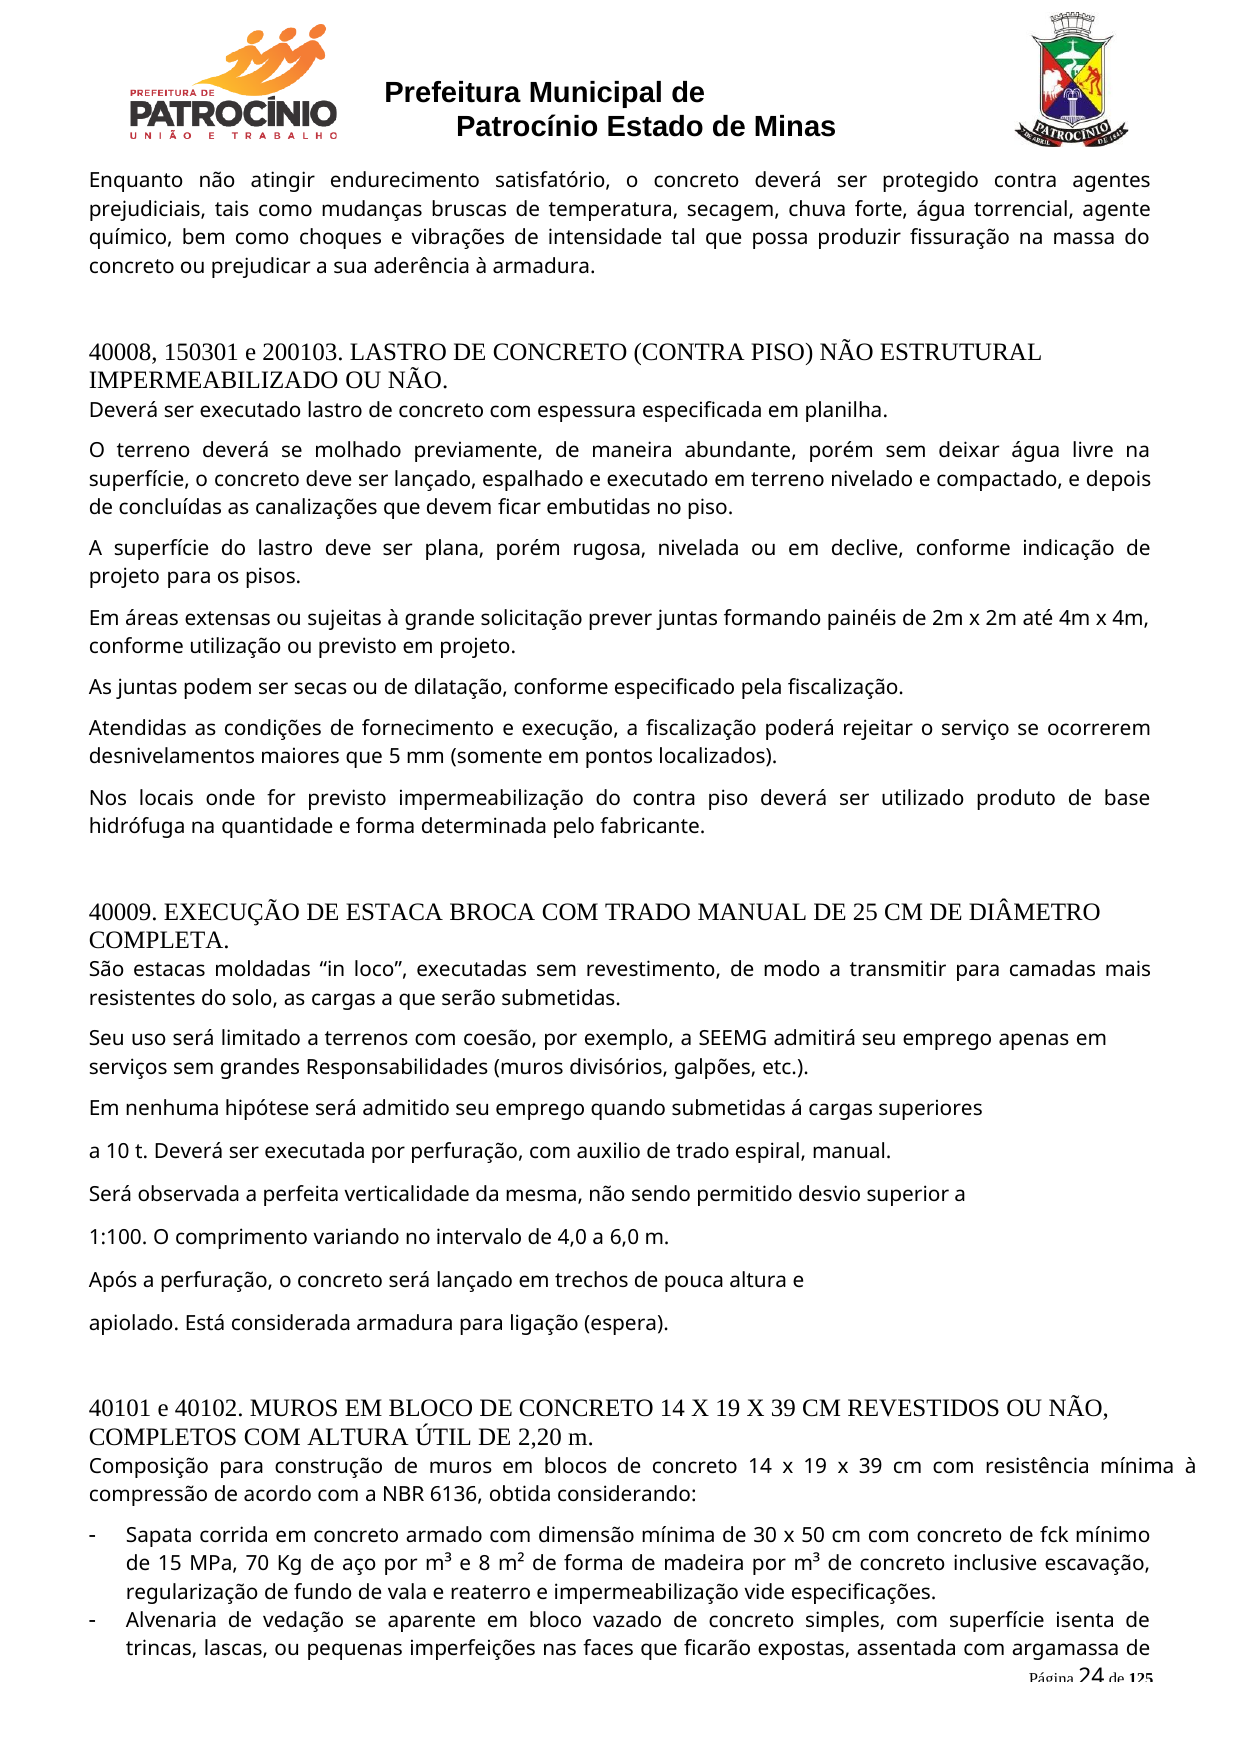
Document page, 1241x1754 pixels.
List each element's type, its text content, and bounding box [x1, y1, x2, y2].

text As juntas podem ser secas ou de dilatação, conforme especificado pela fiscalização. [88, 672, 1219, 701]
text Em nenhuma hipótese será admitido seu emprego quando submetidas á cargas superiores a 10 t. Deverá ser executada por perfuração, com auxilio de trado espiral, manual. [88, 1093, 997, 1164]
subtitle 40009. EXECUÇÃO DE ESTACA BROCA COM TRADO MANUAL DE 25 CM DE DIÂMETRO COMPLETA. [88, 897, 1219, 954]
subtitle 40008, 150301 e 200103. LASTRO DE CONCRETO (CONTRA PISO) NÃO ESTRUTURAL IMPERMEABILIZADO OU NÃO. [88, 338, 1044, 394]
text Em áreas extensas ou sujeitas à grande solicitação prever juntas formando painéis de 2m x 2m até 4m x 4m, conforme utilização ou previsto em projeto. [88, 603, 1152, 659]
text São estacas moldadas “in loco”, executadas sem revestimento, de modo a transmitir para camadas mais resistentes do solo, as cargas a que serão submetidas. [88, 954, 1151, 1011]
text Será observada a perfeita verticalidade da mesma, não sendo permitido desvio superior a 1:100. O comprimento variando no intervalo de 4,0 a 6,0 m. [88, 1179, 984, 1250]
text Enquanto não atingir endurecimento satisfatório, o concreto deverá ser protegido contra agentes prejudiciais, tais como mudanças bruscas de temperatura, secagem, chuva forte, água torrencial, agente químico, bem como choques e vibrações de intensidade tal que possa produzir fissuração na massa do concreto ou prejudicar a sua aderência à armadura. [88, 166, 1152, 279]
text Seu uso será limitado a terrenos com coesão, por exemplo, a SEEMG admitirá seu emprego apenas em serviços sem grandes Responsabilidades (muros divisórios, galpões, etc.). [88, 1023, 1152, 1080]
text Composição para construção de muros em blocos de concreto 14 x 19 x 39 cm com resistência mínima à compressão de acordo com a NBR 6136, obtida considerando: [88, 1451, 1219, 1508]
list Sapata corrida em concreto armado com dimensão mínima de 30 x 50 cm com concreto de fck mínimo de 15 MPa, 70 Kg de aço por m³ e 8 m² de forma de madeira por m³ de concreto inclusive escavação, regularização de fundo de vala e reaterro e impermeabilização vide especificações. [88, 1520, 1152, 1605]
text O terreno deverá se molhado previamente, de maneira abundante, porém sem deixar água livre na superfície, o concreto deve ser lançado, espalhado e executado em terreno nivelado e compactado, e depois de concluídas as canalizações que devem ficar embutidas no piso. [88, 435, 1152, 521]
text A superfície do lastro deve ser plana, porém rugosa, nivelada ou em declive, conforme indicação de projeto para os pisos. [88, 533, 1151, 590]
text Após a perfuração, o concreto será lançado em trechos de pouca altura e apiolado. Está considerada armadura para ligação (espera). [88, 1265, 881, 1336]
text Nos locais onde for previsto impermeabilização do contra piso deverá ser utilizado produto de base hidrófuga na quantidade e forma determinada pelo fabricante. [88, 783, 1151, 839]
picture [130, 24, 337, 139]
text Deverá ser executado lastro de concreto com espessura especificada em planilha. [88, 395, 1219, 423]
picture [1014, 12, 1129, 147]
subtitle 40101 e 40102. MUROS EM BLOCO DE CONCRETO 14 X 19 X 39 CM REVESTIDOS OU NÃO, COMPLETOS COM ALTURA ÚTIL DE 2,20 m. [88, 1393, 1111, 1451]
text Atendidas as condições de fornecimento e execução, a fiscalização poderá rejeitar o serviço se ocorrerem desnivelamentos maiores que 5 mm (somente em pontos localizados). [88, 713, 1152, 770]
